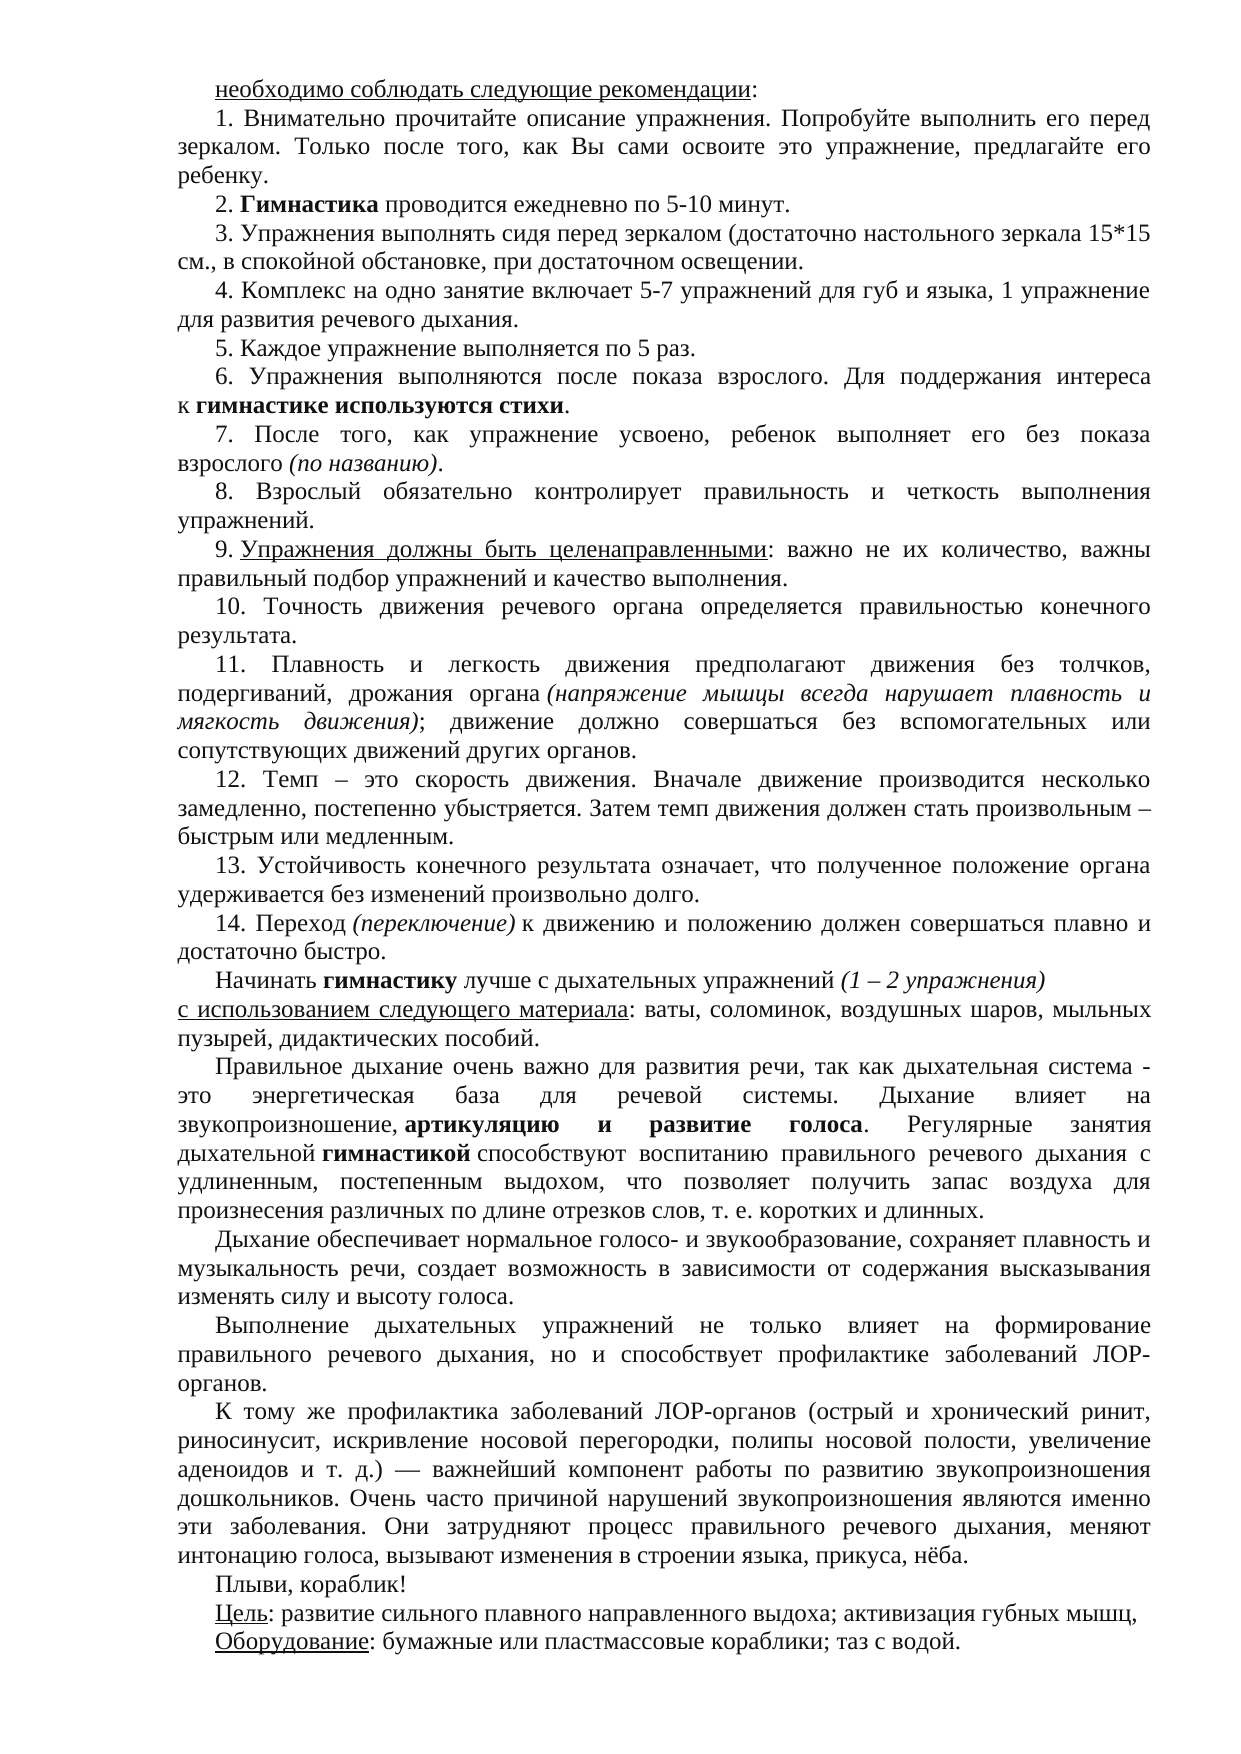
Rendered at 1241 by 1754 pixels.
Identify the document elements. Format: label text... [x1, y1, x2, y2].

text 8. Взрослый обязательно контролирует правильность и четкость выполнения упражнений. [177, 476, 1152, 534]
text 2. Гимнастика проводится ежедневно по 5-10 минут. [177, 189, 1152, 218]
text с использованием следующего материала: ваты, соломинок, воздушных шаров, мыльных пузырей, дидактических пособий. [177, 994, 1152, 1051]
text Начинать гимнастику лучше с дыхательных упражнений (1 – 2 упражнения) [177, 965, 1152, 994]
text Дыхание обеспечивает нормальное голосо- и звукообразование, сохраняет плавность и музыкальность речи, создает возможность в зависимости от содержания высказывания изменять силу и высоту голоса. [177, 1224, 1152, 1310]
text 10. Точность движения речевого органа определяется правильностью конечного результата. [177, 591, 1152, 649]
text Правильное дыхание очень важно для развития речи, так как дыхательная система - это энергетическая база для речевой системы. Дыхание влияет на звукопроизношение, артикуляцию и развитие голоса. Регулярные занятия дыхательной гимнастикой способствуют воспитанию правильного речевого дыхания с удлиненным, постепенным выдохом, что позволяет получить запас воздуха для произнесения различных по длине отрезков слов, т. е. коротких и длинных. [177, 1051, 1152, 1224]
text Выполнение дыхательных упражнений не только влияет на формирование правильного речевого дыхания, но и способствует профилактике заболеваний ЛОР-органов. [177, 1310, 1152, 1396]
text 12. Темп – это скорость движения. Вначале движение производится несколько замедленно, постепенно убыстряется. Затем темп движения должен стать произвольным – быстрым или медленным. [177, 764, 1152, 850]
text необходимо соблюдать следующие рекомендации: [177, 74, 1152, 103]
text 3. Упражнения выполнять сидя перед зеркалом (достаточно настольного зеркала 15*15 см., в спокойной обстановке, при достаточном освещении. [177, 218, 1152, 275]
text 7. После того, как упражнение усвоено, ребенок выполняет его без показа взрослого (по названию). [177, 419, 1152, 476]
text 13. Устойчивость конечного результата означает, что полученное положение органа удерживается без изменений произвольно долго. [177, 850, 1152, 908]
text К тому же профилактика заболеваний ЛОР-органов (острый и хронический ринит, риносинусит, искривление носовой перегородки, полипы носовой полости, увеличение аденоидов и т. д.) — важнейший компонент работы по развитию звукопроизношения дошкольников. Очень часто причиной нарушений звукопроизношения являются именно эти заболевания. Они затрудняют процесс правильного речевого дыхания, меняют интонацию голоса, вызывают изменения в строении языка, прикуса, нёба. [177, 1396, 1152, 1569]
text Оборудование: бумажные или пластмассовые кораблики; таз с водой. [177, 1626, 1152, 1655]
text 11. Плавность и легкость движения предполагают движения без толчков, подергиваний, дрожания органа (напряжение мышцы всегда нарушает плавность и мягкость движения); движение должно совершаться без вспомогательных или сопутствующих движений других органов. [177, 649, 1152, 764]
text 1. Внимательно прочитайте описание упражнения. Попробуйте выполнить его перед зеркалом. Только после того, как Вы сами освоите это упражнение, предлагайте его ребенку. [177, 103, 1152, 189]
text 4. Комплекс на одно занятие включает 5-7 упражнений для губ и языка, 1 упражнение для развития речевого дыхания. [177, 275, 1152, 333]
text Плыви, кораблик! [177, 1569, 1152, 1598]
text 14. Переход (переключение) к движению и положению должен совершаться плавно и достаточно быстро. [177, 908, 1152, 965]
text 5. Каждое упражнение выполняется по 5 раз. [177, 333, 1152, 361]
text 9. Упражнения должны быть целенаправленными: важно не их количество, важны правильный подбор упражнений и качество выполнения. [177, 534, 1152, 591]
text Цель: развитие сильного плавного направленного выдоха; активизация губных мышц, [177, 1598, 1152, 1626]
text 6. Упражнения выполняются после показа взрослого. Для поддержания интереса к гимнастике используются стихи. [177, 361, 1152, 419]
